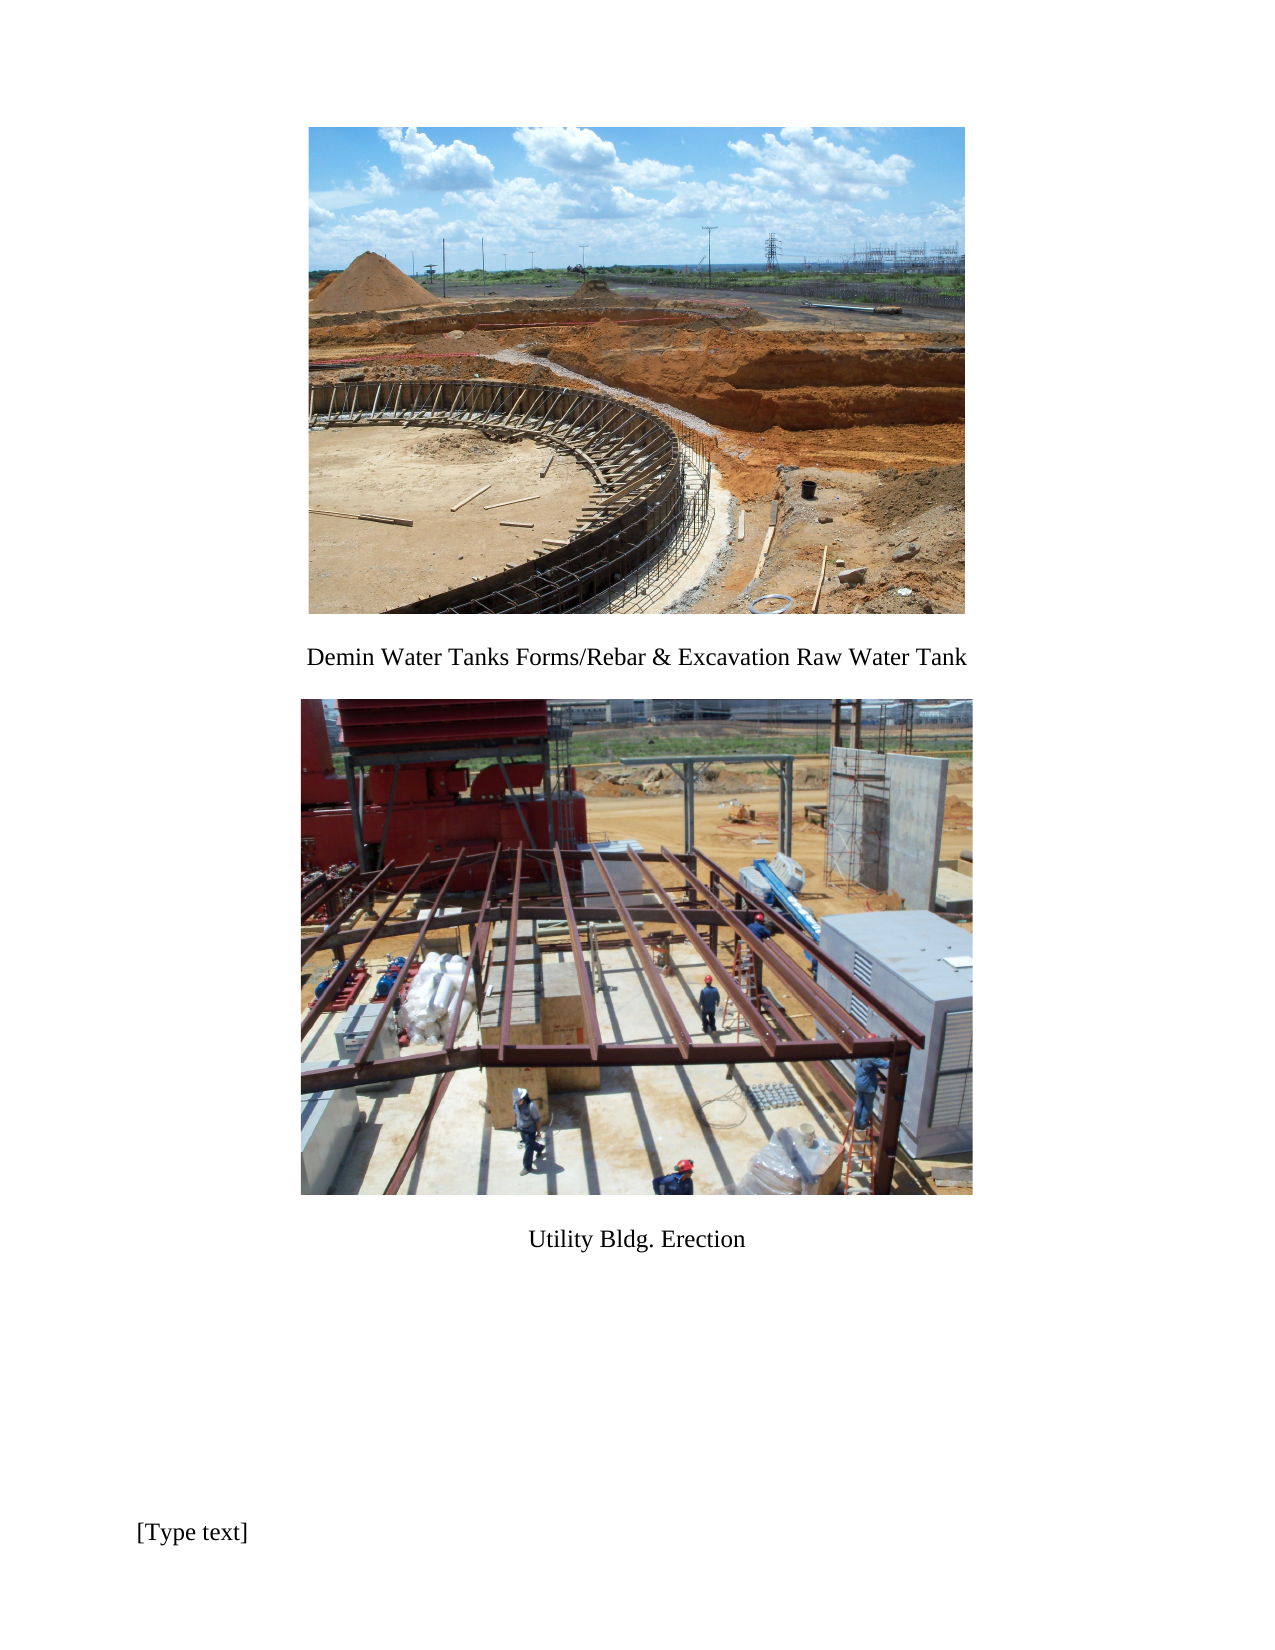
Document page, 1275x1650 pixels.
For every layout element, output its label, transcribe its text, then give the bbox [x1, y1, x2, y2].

picture [300, 699, 973, 1195]
picture [308, 127, 965, 614]
text Utility Bldg. Erection [136, 1224, 1137, 1252]
text Demin Water Tanks Forms/Rebar & Excavation Raw Water Tank [136, 642, 1137, 671]
